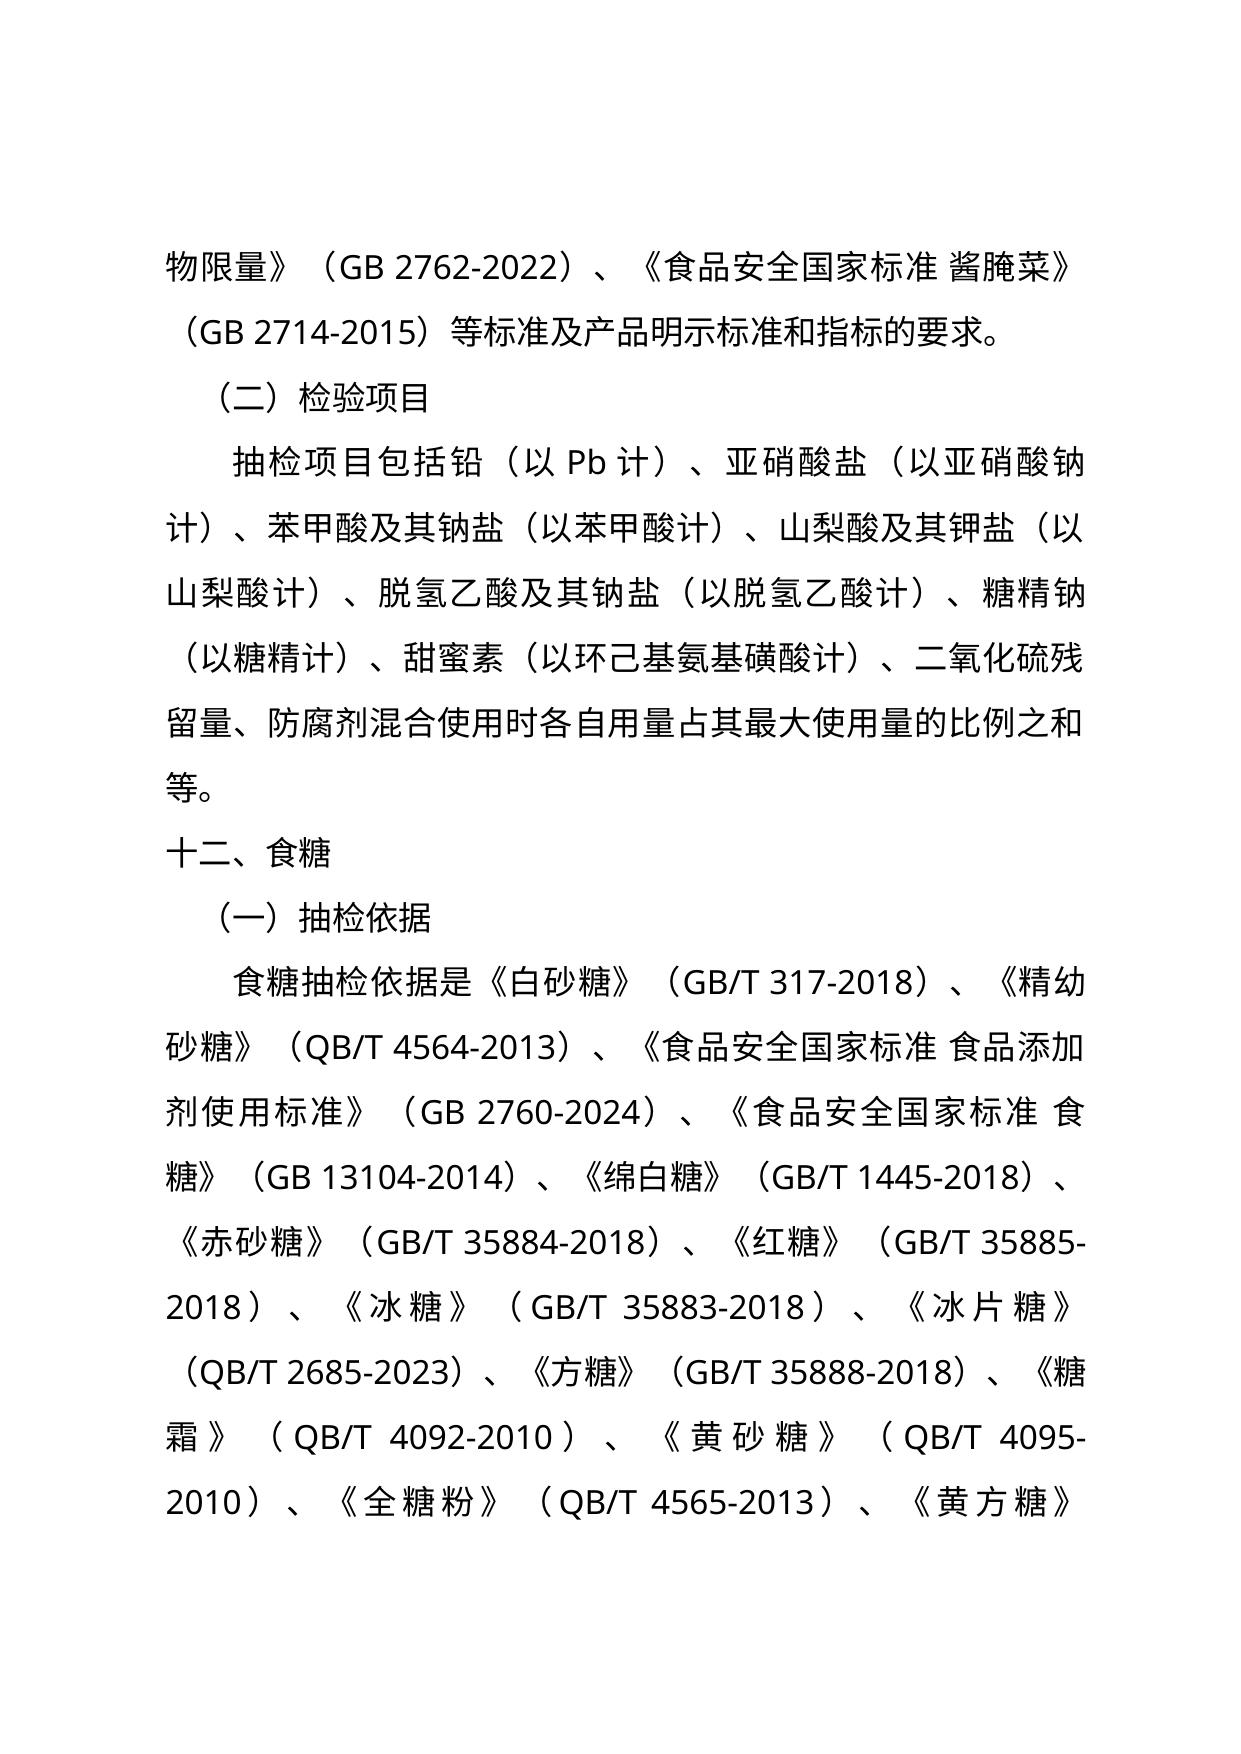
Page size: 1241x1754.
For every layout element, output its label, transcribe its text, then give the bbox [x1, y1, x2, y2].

text （一）抽检依据 [165, 883, 1087, 948]
text 抽检项目包括铅（以Pb计）、亚硝酸盐（以亚硝酸钠计）、苯甲酸及其钠盐（以苯甲酸计）、山梨酸及其钾盐（以山梨酸计）、脱氢乙酸及其钠盐（以脱氢乙酸计）、糖精钠（以糖精计）、甜蜜素（以环己基氨基磺酸计）、二氧化硫残留量、防腐剂混合使用时各自用量占其最大使用量的比例之和等。 [165, 428, 1087, 818]
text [165, 233, 1087, 363]
subtitle 十二、食糖 [165, 818, 1087, 883]
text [165, 948, 1087, 1533]
text （二）检验项目 [165, 363, 1087, 428]
